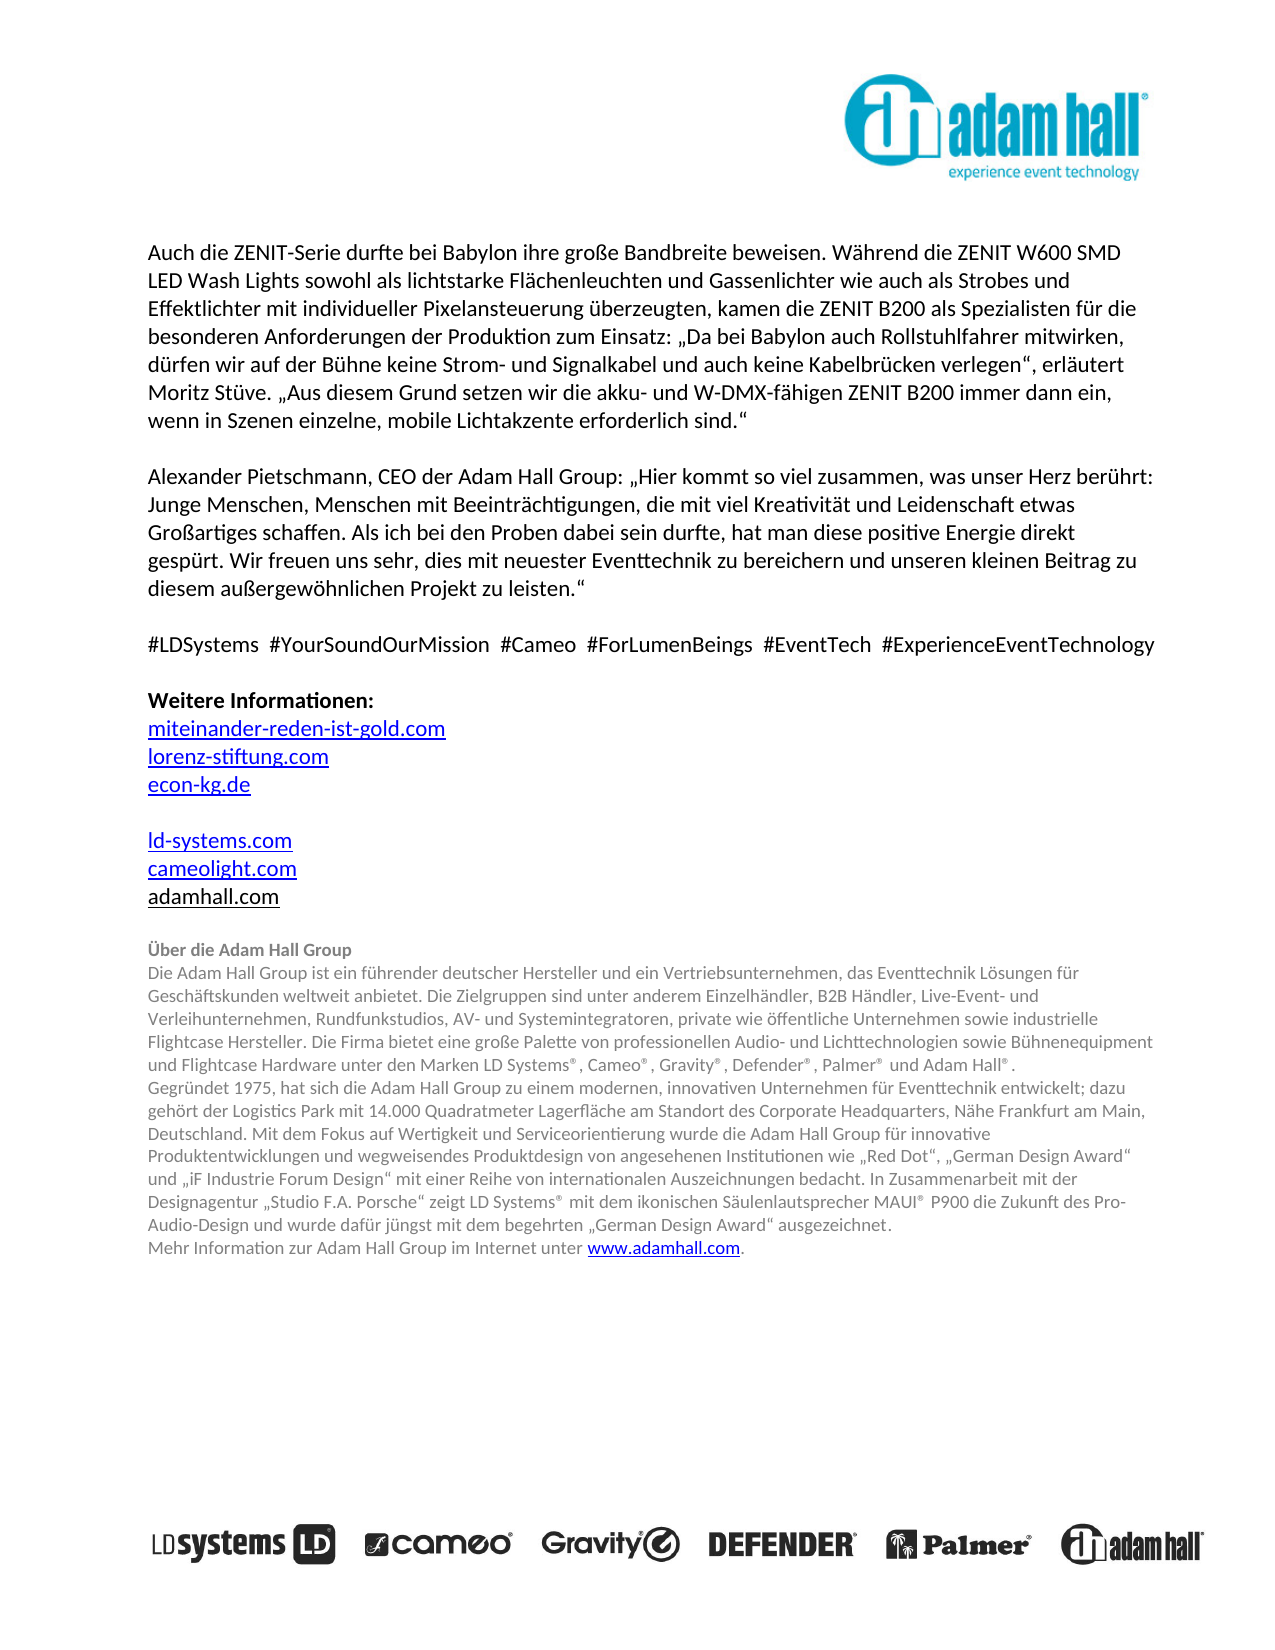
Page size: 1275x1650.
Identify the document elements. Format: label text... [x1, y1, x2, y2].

text Gegründet 1975, hat sich die Adam Hall Group zu einem modernen, innovativen Unternehmen für Eventtechnik entwickelt; dazu gehört der Logistics Park mit 14.000 Quadratmeter Lagerfläche am Standort des Corporate Headquarters, Nähe Frankfurt am Main, Deutschland. Mit dem Fokus auf Wertigkeit und Serviceorientierung wurde die Adam Hall Group für innovative Produktentwicklungen und wegweisendes Produktdesign von angesehenen Institutionen wie „Red Dot“, „German Design Award“ und „iF Industrie Forum Design“ mit einer Reihe von internationalen Auszeichnungen bedacht. In Zusammenarbeit mit der Designagentur „Studio F.A. Porsche“ zeigt LD Systems® mit dem ikonischen Säulenlautsprecher MAUI® P900 die Zukunft des Pro-Audio-Design und wurde dafür jüngst mit dem begehrten „German Design Award“ ausgezeichnet. [148, 1076, 1158, 1236]
picture [147, 1512, 1207, 1576]
text lorenz-stiftung.com [148, 742, 1158, 770]
text adamhall.com [148, 882, 1158, 910]
text Über die Adam Hall Group [148, 938, 1158, 961]
picture [835, 73, 1158, 182]
text Weitere Informationen: [148, 686, 1158, 714]
text cameolight.com [148, 854, 1158, 882]
text econ-kg.de [148, 770, 1158, 798]
text Die Adam Hall Group ist ein führender deutscher Hersteller und ein Vertriebsunternehmen, das Eventtechnik Lösungen für Geschäftskunden weltweit anbietet. Die Zielgruppen sind unter anderem Einzelhändler, B2B Händler, Live-Event- und Verleihunternehmen, Rundfunkstudios, AV- und Systemintegratoren, private wie öffentliche Unternehmen sowie industrielle Flightcase Hersteller. Die Firma bietet eine große Palette von professionellen Audio- und Lichttechnologien sowie Bühnenequipment und Flightcase Hardware unter den Marken LD Systems®, Cameo®, Gravity®, Defender®, Palmer® und Adam Hall®. [148, 961, 1158, 1076]
text Alexander Pietschmann, CEO der Adam Hall Group: „Hier kommt so viel zusammen, was unser Herz berührt: Junge Menschen, Menschen mit Beeinträchtigungen, die mit viel Kreativität und Leidenschaft etwas Großartiges schaffen. Als ich bei den Proben dabei sein durfte, hat man diese positive Energie direkt gespürt. Wir freuen uns sehr, dies mit neuester Eventtechnik zu bereichern und unseren kleinen Beitrag zu diesem außergewöhnlichen Projekt zu leisten.“ [148, 462, 1158, 602]
text miteinander-reden-ist-gold.com [148, 714, 1158, 742]
text #LDSystems #YourSoundOurMission #Cameo #ForLumenBeings #EventTech #ExperienceEventTechnology [148, 630, 1158, 658]
text Mehr Information zur Adam Hall Group im Internet unter www.adamhall.com. [148, 1236, 1158, 1259]
text Auch die ZENIT-Serie durfte bei Babylon ihre große Bandbreite beweisen. Während die ZENIT W600 SMD LED Wash Lights sowohl als lichtstarke Flächenleuchten und Gassenlichter wie auch als Strobes und Effektlichter mit individueller Pixelansteuerung überzeugten, kamen die ZENIT B200 als Spezialisten für die besonderen Anforderungen der Produktion zum Einsatz: „Da bei Babylon auch Rollstuhlfahrer mitwirken, dürfen wir auf der Bühne keine Strom- und Signalkabel und auch keine Kabelbrücken verlegen“, erläutert Moritz Stüve. „Aus diesem Grund setzen wir die akku- und W-DMX-fähigen ZENIT B200 immer dann ein, wenn in Szenen einzelne, mobile Lichtakzente erforderlich sind.“ [148, 238, 1158, 434]
text ld-systems.com [148, 826, 1158, 854]
